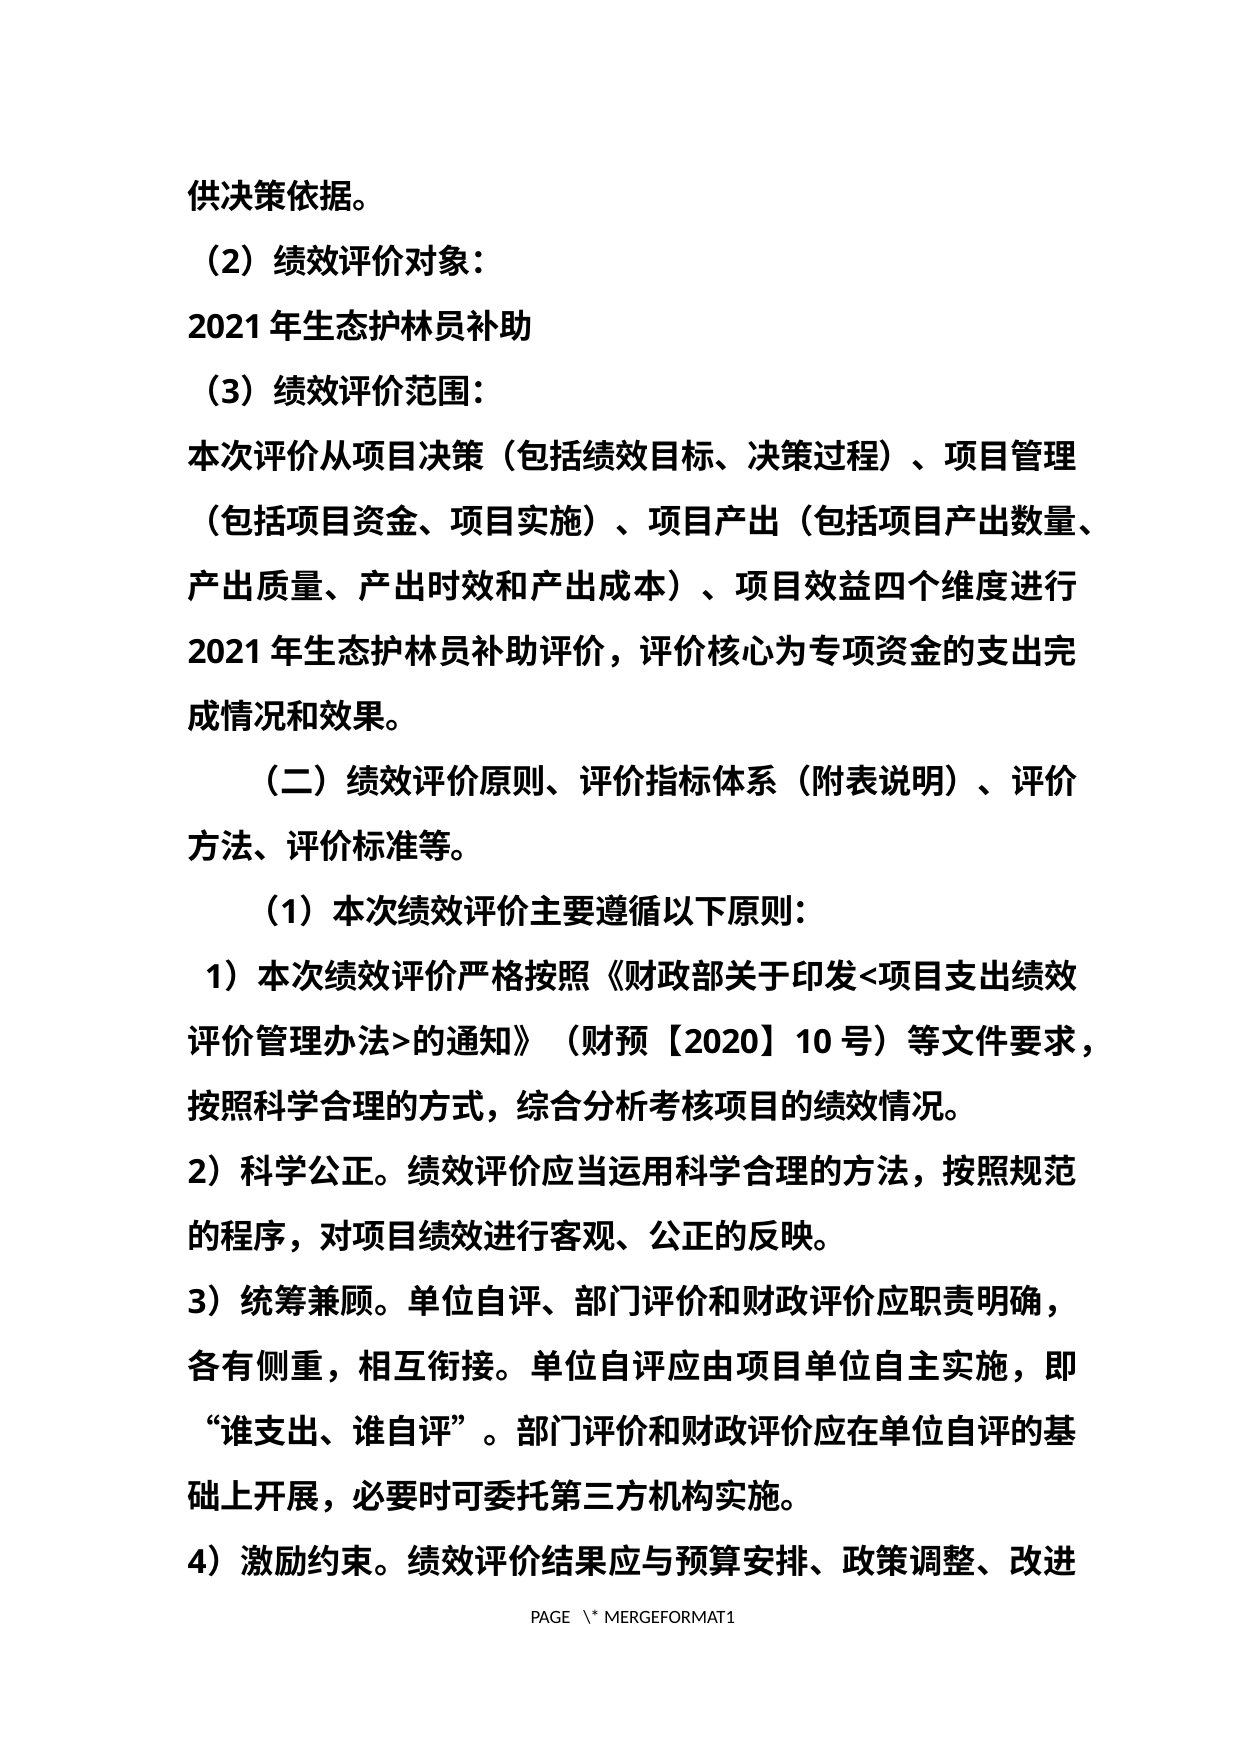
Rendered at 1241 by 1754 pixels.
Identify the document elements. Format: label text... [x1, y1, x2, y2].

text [187, 877, 1078, 1592]
text （二）绩效评价原则、评价指标体系（附表说明）、评价方法、评价标准等。 [187, 747, 1078, 877]
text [187, 162, 1078, 747]
